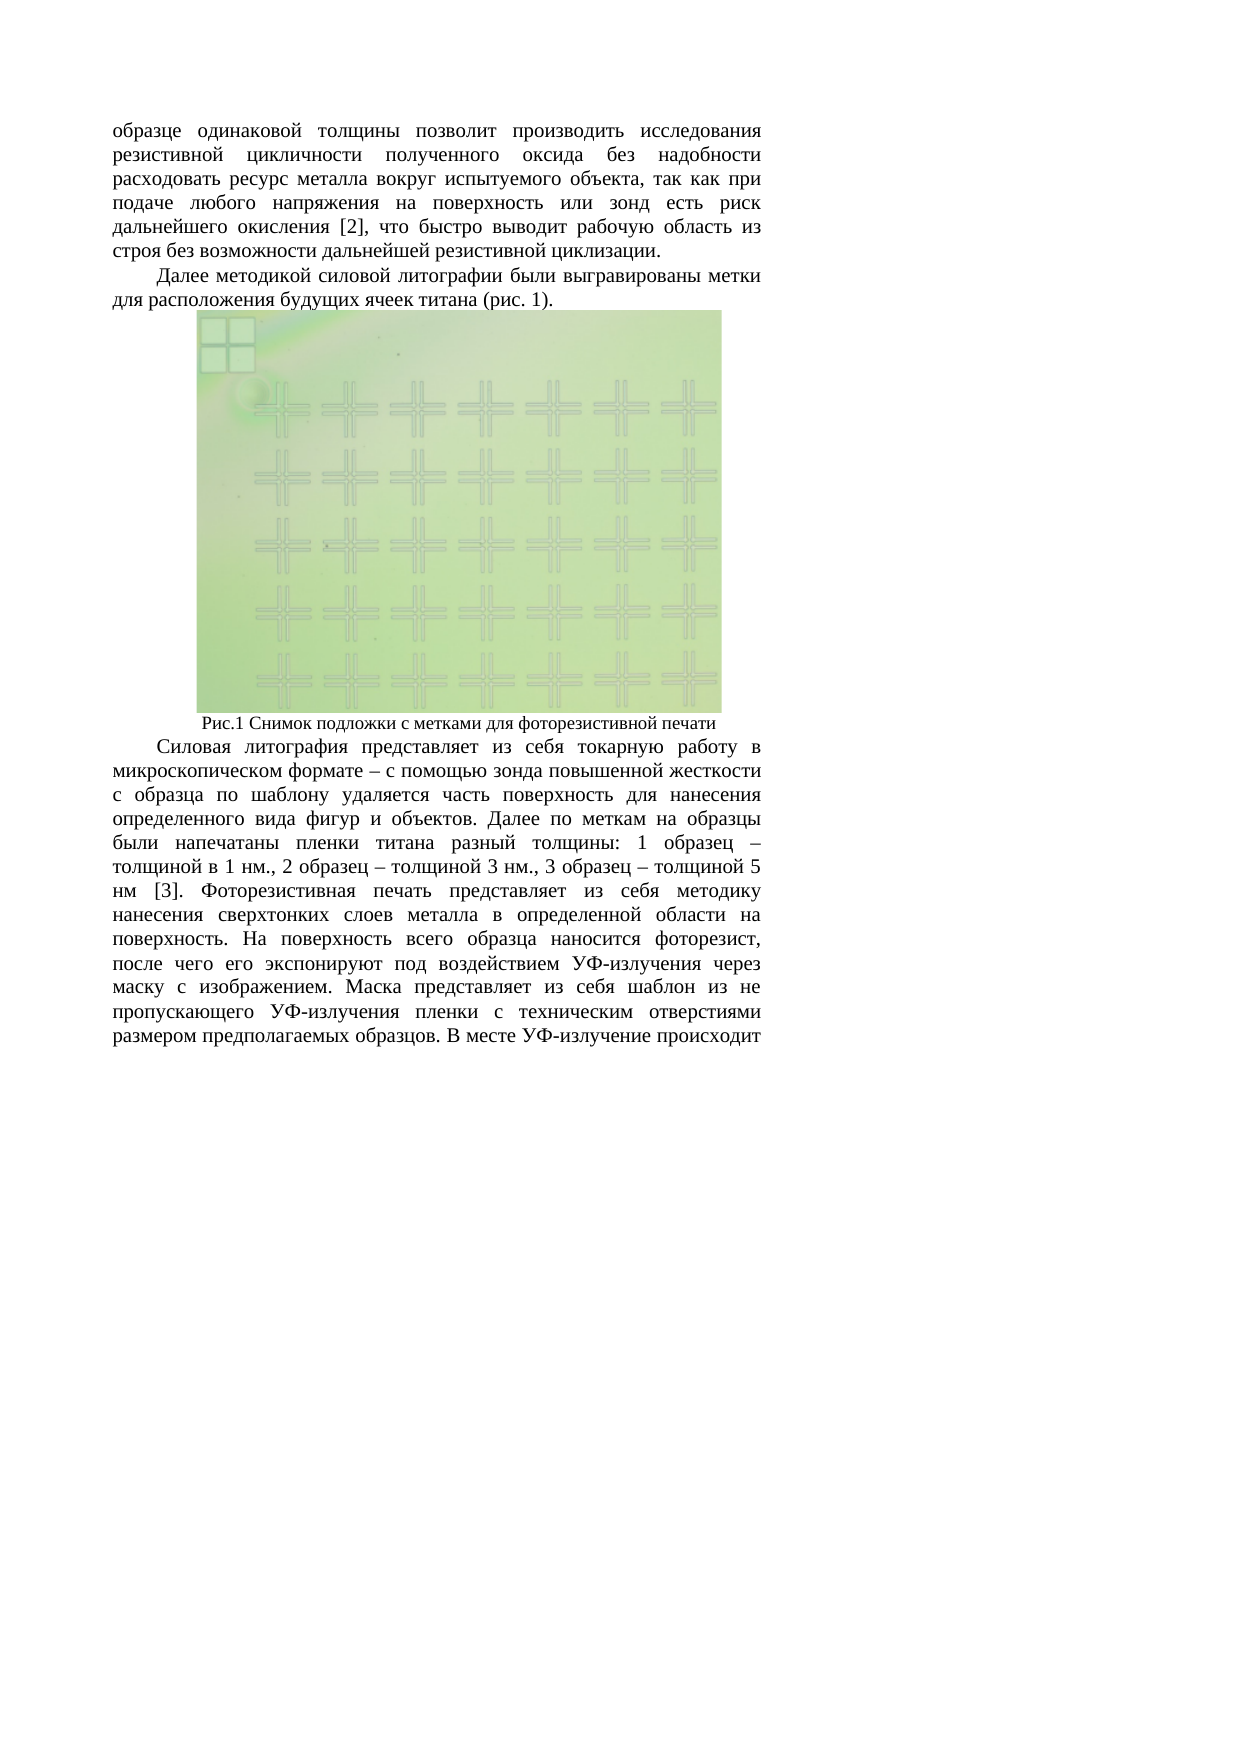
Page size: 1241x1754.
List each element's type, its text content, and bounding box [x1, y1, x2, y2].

text Исследование оксидных структур титана требует опытные образцы пленок титана толщиной 1, 3, 5 нм., разбитые на определенные ячейки одинакового для сравнения полученных результатов и локального взаимодействия с металлом [1]. Большое количество ячеек на одном образце одинаковой толщины позволит производить исследования резистивной цикличности полученного оксида без надобности расходовать ресурс металла вокруг испытуемого объекта, так как при подаче любого напряжения на поверхность или зонд есть риск дальнейшего окисления [2], что быстро выводит рабочую область из строя без возможности дальнейшей резистивной циклизации. [112, 118, 762, 262]
text Далее методикой силовой литографии были выгравированы метки для расположения будущих ячеек титана (рис. 1). [112, 262, 762, 311]
text Силовая литография представляет из себя токарную работу в микроскопическом формате – с помощью зонда повышенной жесткости с образца по шаблону удаляется часть поверхность для нанесения определенного вида фигур и объектов. Далее по меткам на образцы были напечатаны пленки титана разный толщины: 1 образец – толщиной в 1 нм., 2 образец – толщиной 3 нм., 3 образец – толщиной 5 нм [3]. Фоторезистивная печать представляет из себя методику нанесения сверхтонких слоев металла в определенной области на поверхность. На поверхность всего образца наносится фоторезист, после чего его экспонируют под воздействием УФ-излучения через маску с изображением. Маска представляет из себя шаблон из не пропускающего УФ-излучения пленки с техническим отверстиями размером предполагаемых образцов. В месте УФ-излучение происходит фотохимические изменения фоторезиста, он становится более растворимым к растворителям относительного остального фоторезиста. Далее на поверхность образца наносится растворитель, который удаляет фоторезист, прошедший экспонирование. После чего на образец наносится пленка металла необходимой толщины, которая занимает образовавшиеся пустоты в фоторезисторе и остается на основном образце, после чего весь остальной фоторезист удаляется (рис. 2). [112, 734, 762, 1047]
text Рис.1 Снимок подложки с метками для фоторезистивной печати [112, 712, 762, 734]
picture [196, 310, 722, 713]
